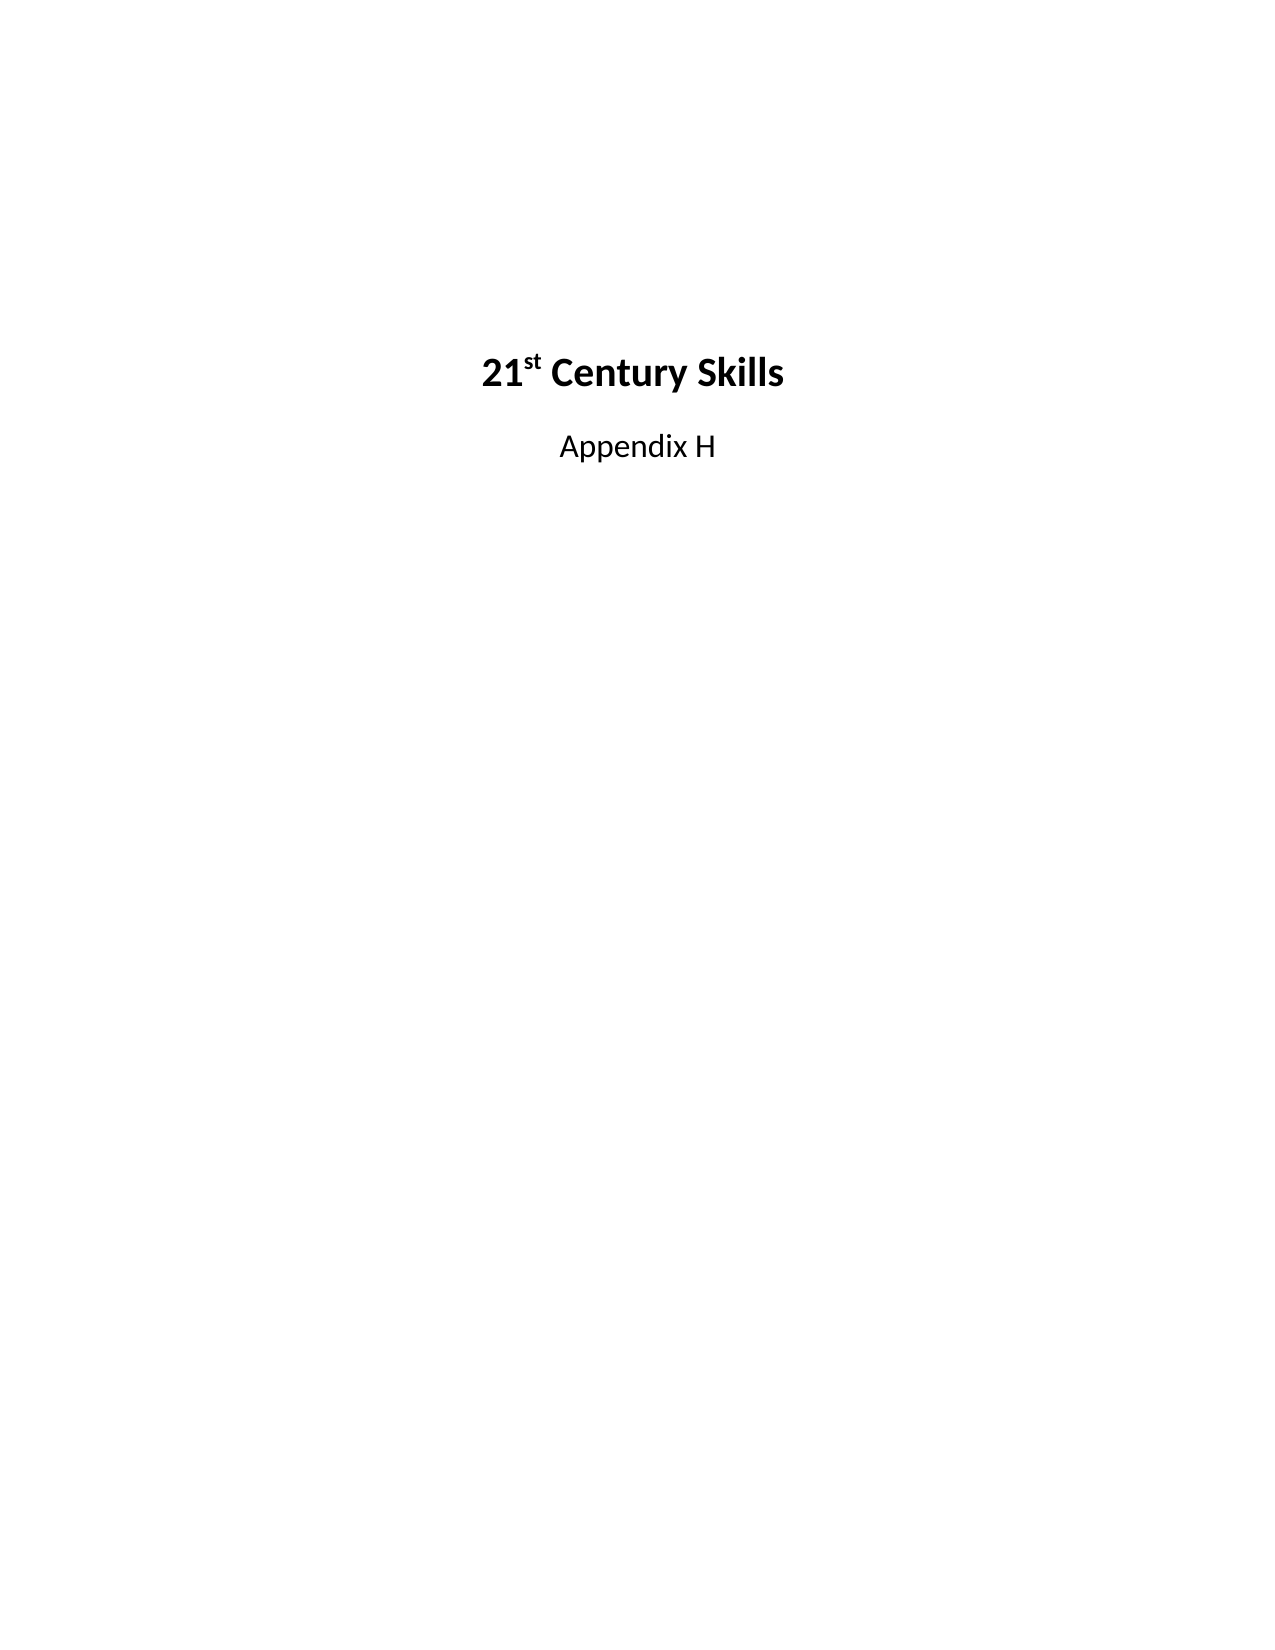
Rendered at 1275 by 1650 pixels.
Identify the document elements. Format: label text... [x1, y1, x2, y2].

text 21st Century Skills [150, 346, 1125, 425]
text Appendix H [150, 425, 1125, 466]
